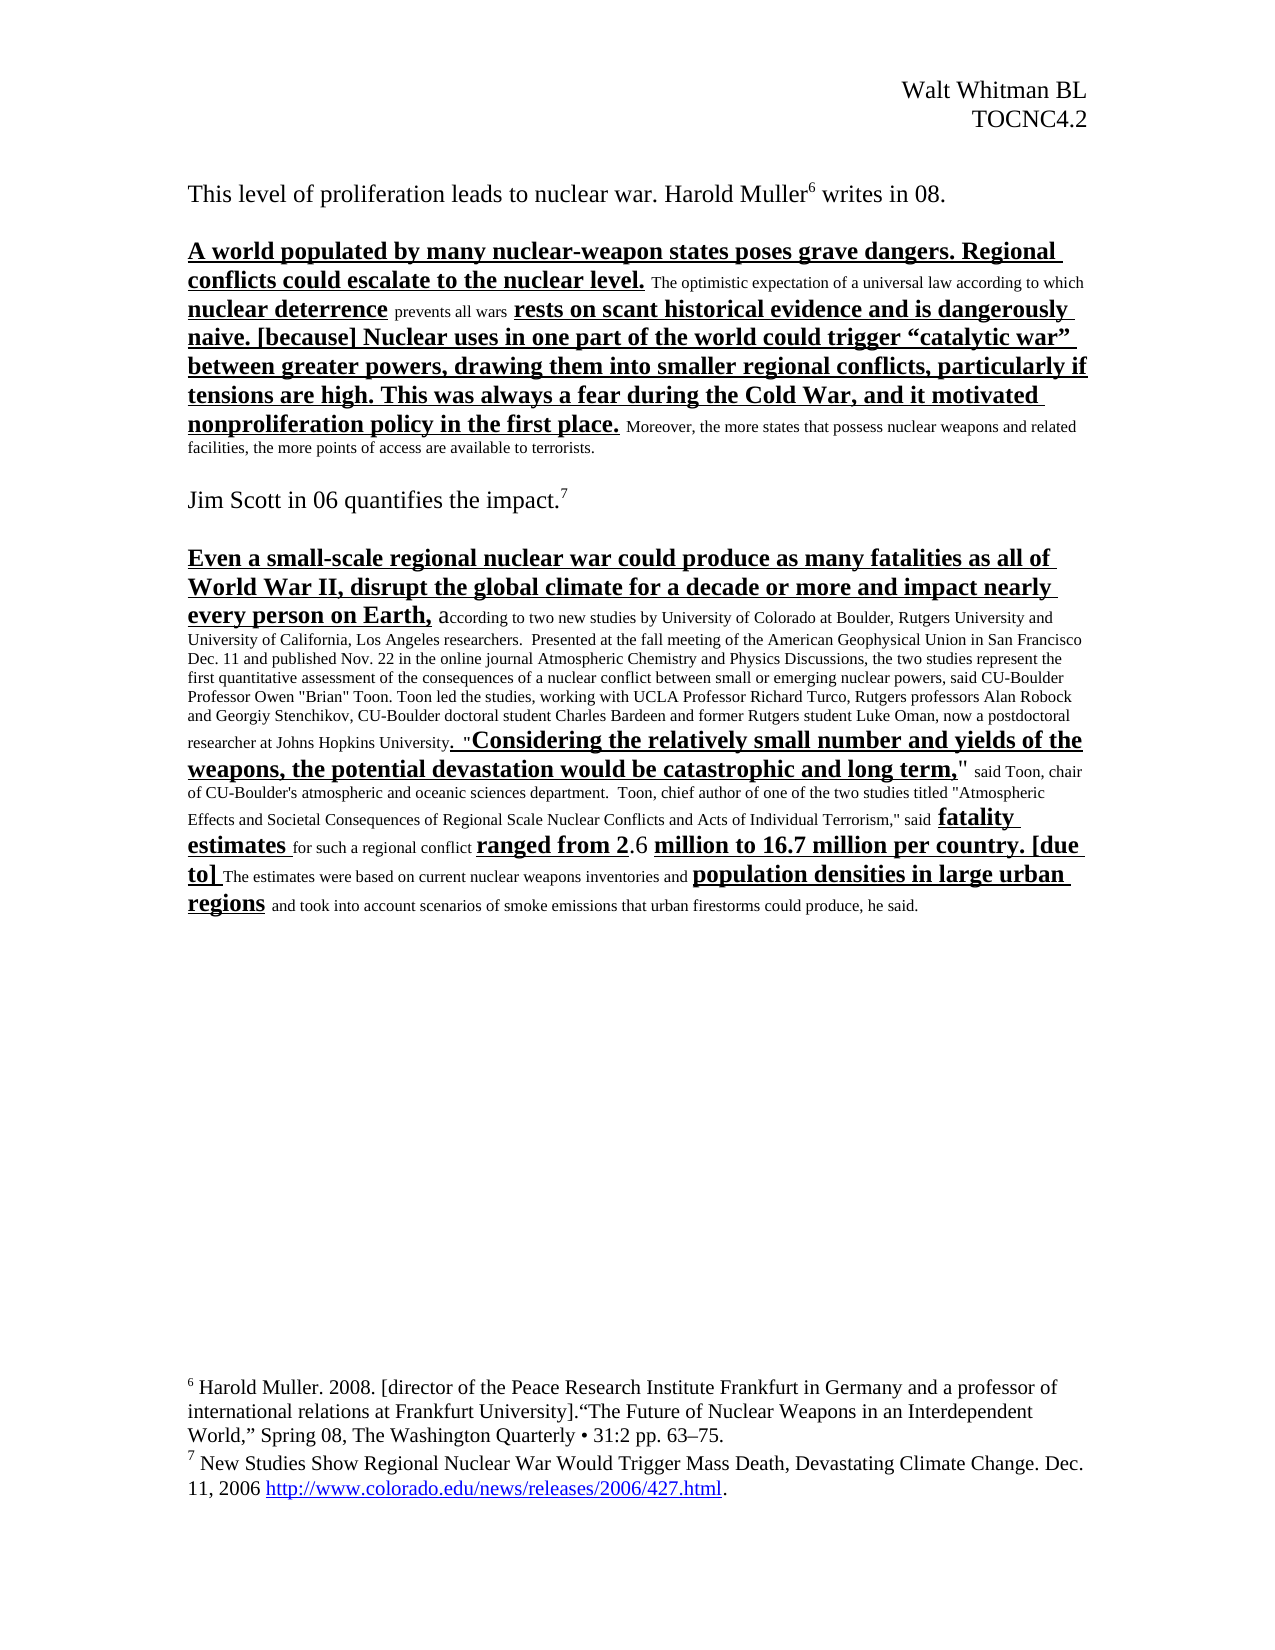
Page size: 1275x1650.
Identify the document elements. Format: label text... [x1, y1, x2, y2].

text A world populated by many nuclear-weapon states poses grave dangers. Regional conflicts could escalate to the nuclear level. The optimistic expectation of a universal law according to which nuclear deterrence prevents all wars rests on scant historical evidence and is dangerously naive. [because] Nuclear uses in one part of the world could trigger “catalytic war” between greater powers, drawing them into smaller regional conflicts, particularly if tensions are high. This was always a fear during the Cold War, and it motivated nonproliferation policy in the first place. Moreover, the more states that possess nuclear weapons and related facilities, the more points of access are available to terrorists. [187, 377, 1087, 457]
text Even a small-scale regional nuclear war could produce as many fatalities as all of World War II, disrupt the global climate for a decade or more and impact nearly every person on Earth, according to two new studies by University of Colorado at Boulder, Rutgers University and University of California, Los Angeles researchers. Presented at the fall meeting of the American Geophysical Union in San Francisco Dec. 11 and published Nov. 22 in the online journal Atmospheric Chemistry and Physics Discussions, the two studies represent the first quantitative assessment of the consequences of a nuclear conflict between small or emerging nuclear powers, said CU-Boulder Professor Owen "Brian" Toon. Toon led the studies, working with UCLA Professor Richard Turco, Rutgers professors Alan Robock and Georgiy Stenchikov, CU-Boulder doctoral student Charles Bardeen and former Rutgers student Luke Oman, now a postdoctoral researcher at Johns Hopkins University. "Considering the relatively small number and yields of the weapons, the potential devastation would be catastrophic and long term," said Toon, chair of CU-Boulder's atmospheric and oceanic sciences department. Toon, chief author of one of the two studies titled "Atmospheric Effects and Societal Consequences of Regional Scale Nuclear Conflicts and Acts of Individual Terrorism," said fatality estimates for such a regional conflict ranged from 2.6 million to 16.7 million per country. [due to] The estimates were based on current nuclear weapons inventories and population densities in large urban regions and took into account scenarios of smoke emissions that urban firestorms could produce, he said. [187, 543, 1087, 917]
text This level of proliferation leads to nuclear war. Harold Muller writes in 08. [187, 179, 1087, 207]
text A world populated by many nuclear-weapon states poses grave dangers. Regional conflicts could escalate to the nuclear level. The optimistic expectation of a universal law according to which nuclear deterrence prevents all wars rests on scant historical evidence and is dangerously naive. [because] Nuclear uses in one part of the world could trigger “catalytic war” between greater powers, drawing them into smaller regional conflicts, particularly if tensions are high. This was always a fear during the Cold War, and it motivated nonproliferation policy in the first place. Moreover, the more states that possess nuclear weapons and related facilities, the more points of access are available to terrorists. [187, 236, 1087, 376]
text Jim Scott in 06 quantifies the impact. [187, 485, 1087, 514]
